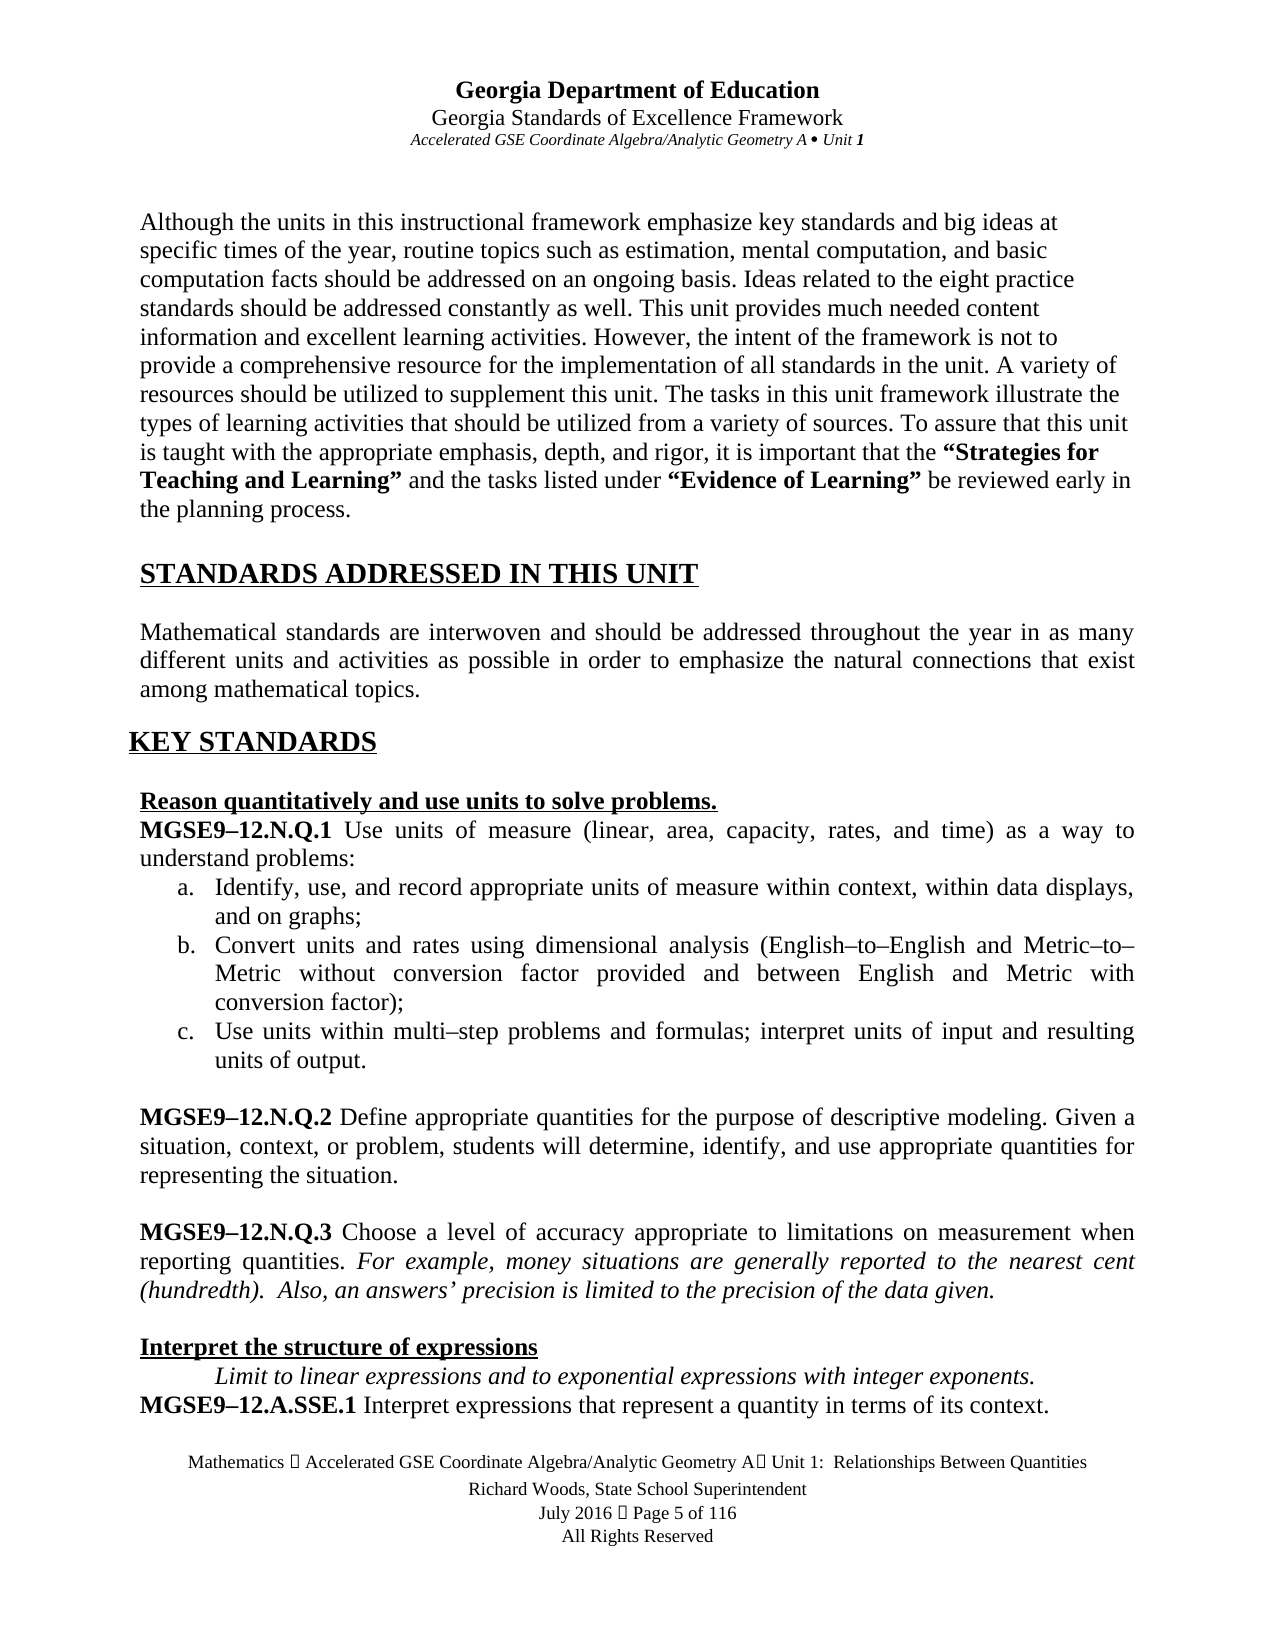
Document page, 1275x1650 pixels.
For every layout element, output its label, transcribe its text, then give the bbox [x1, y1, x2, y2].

text MGSE9–12.N.Q.3 Choose a level of accuracy appropriate to limitations on measurement when reporting quantities. For example, money situations are generally reported to the nearest cent (hundredth). Also, an answers’ precision is limited to the precision of the data given. [139, 1217, 1136, 1303]
list Use units within multi–step problems and formulas; interpret units of input and resulting units of output. [177, 1016, 1136, 1073]
text MGSE9–12.N.Q.1 Use units of measure (linear, area, capacity, rates, and time) as a way to understand problems: [139, 815, 1136, 872]
text KEY STANDARDS [128, 724, 1136, 757]
text Although the units in this instructional framework emphasize key standards and big ideas at specific times of the year, routine topics such as estimation, mental computation, and basic computation facts should be addressed on an ongoing basis. Ideas related to the eight practice standards should be addressed constantly as well. This unit provides much needed content information and excellent learning activities. However, the intent of the framework is not to provide a comprehensive resource for the implementation of all standards in the unit. A variety of resources should be utilized to supplement this unit. The tasks in this unit framework illustrate the types of learning activities that should be utilized from a variety of sources. To assure that this unit is taught with the appropriate emphasis, depth, and rigor, it is important that the “Strategies for Teaching and Learning” and the tasks listed under “Evidence of Learning” be reviewed early in the planning process. [139, 207, 1136, 523]
text Mathematical standards are interwoven and should be addressed throughout the year in as many different units and activities as possible in order to emphasize the natural connections that exist among mathematical topics. [139, 617, 1136, 703]
text MGSE9–12.A.SSE.1 Interpret expressions that represent a quantity in terms of its context. [139, 1390, 1136, 1418]
text Reason quantitatively and use units to solve problems. [139, 786, 1136, 815]
text Interpret the structure of expressions Limit to linear expressions and to exponential expressions with integer exponents. [139, 1332, 1136, 1390]
text MGSE9–12.N.Q.2 Define appropriate quantities for the purpose of descriptive modeling. Given a situation, context, or problem, students will determine, identify, and use appropriate quantities for representing the situation. [139, 1102, 1136, 1188]
list Identify, use, and record appropriate units of measure within context, within data displays, and on graphs; [177, 872, 1136, 930]
text STANDARDS ADDRESSED IN THIS UNIT [139, 557, 1136, 590]
list Convert units and rates using dimensional analysis (English–to–English and Metric–to–Metric without conversion factor provided and between English and Metric with conversion factor); [177, 930, 1136, 1016]
